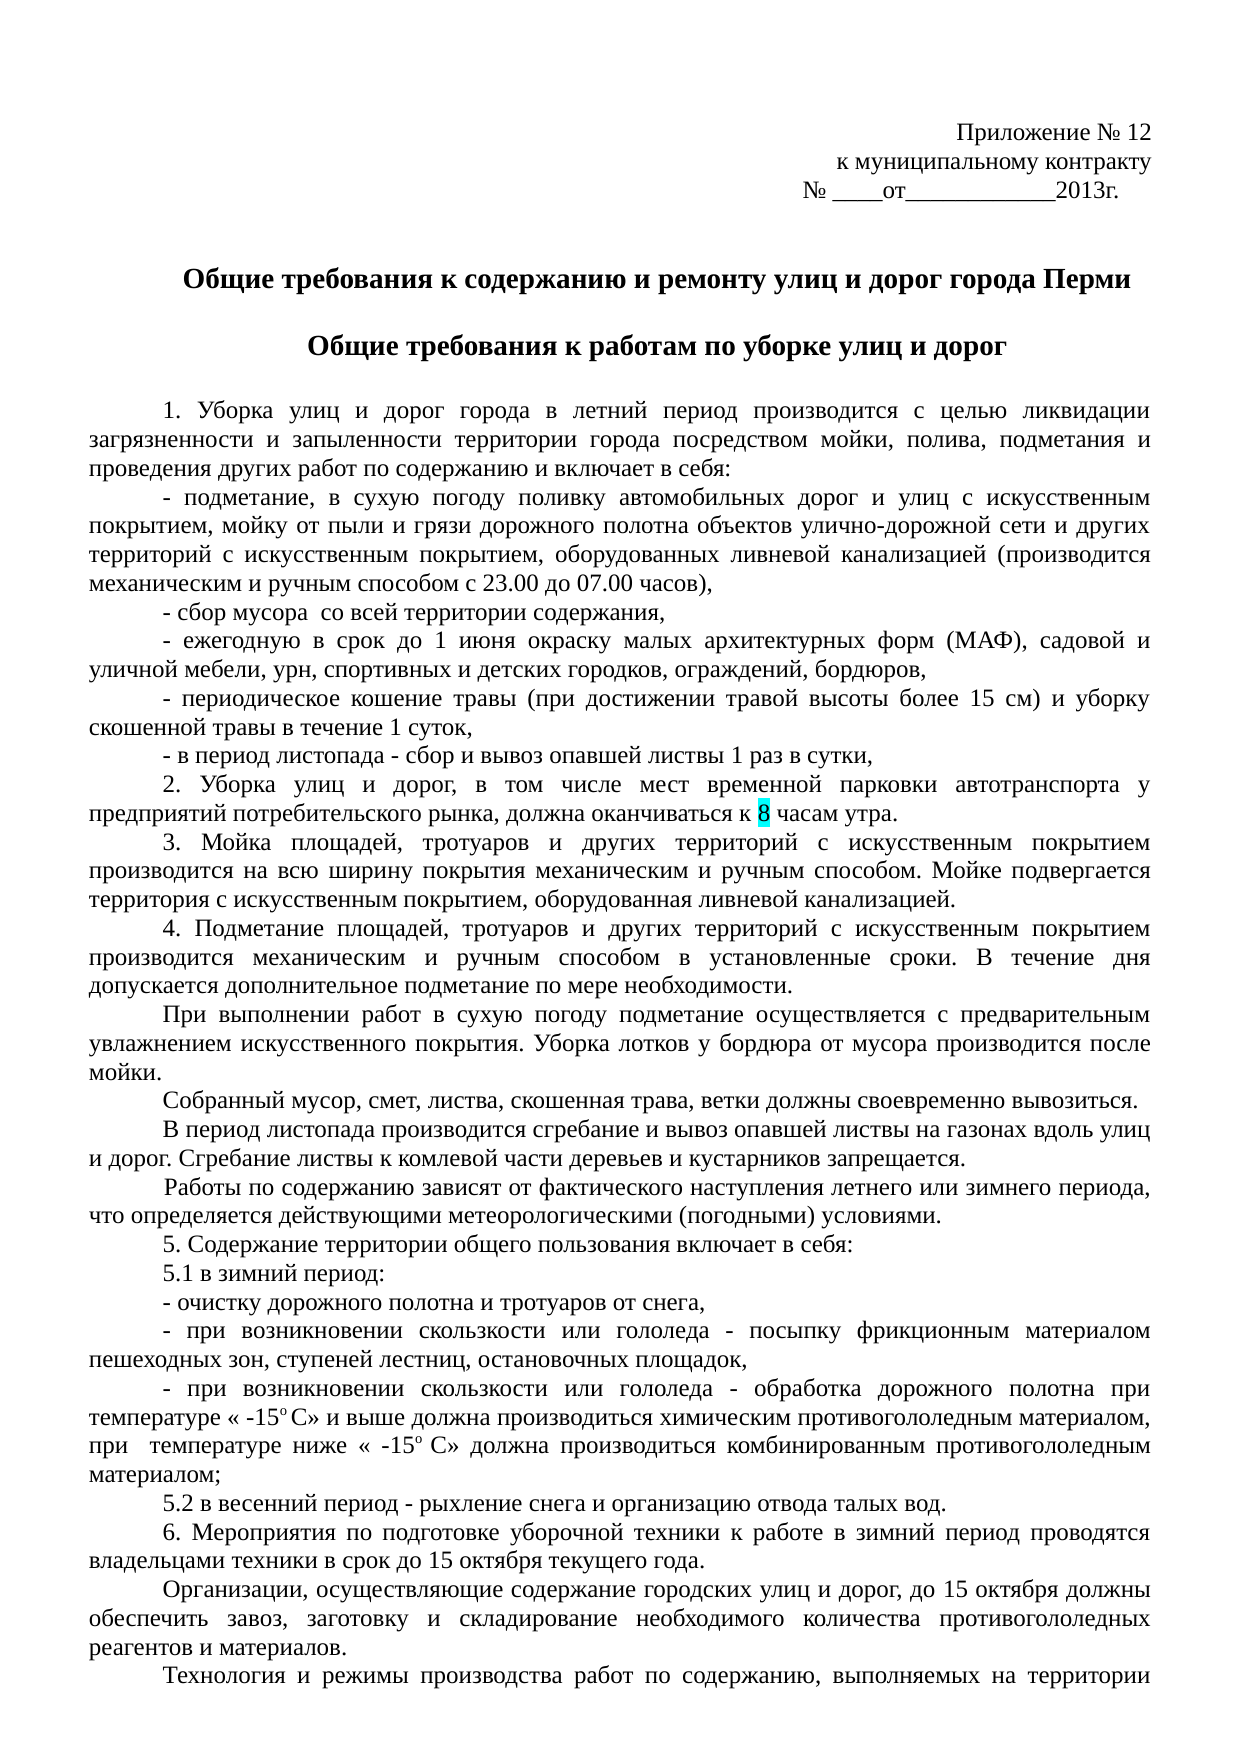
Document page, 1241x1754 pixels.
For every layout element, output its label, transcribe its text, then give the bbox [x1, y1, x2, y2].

text - периодическое кошение травы (при достижении травой высоты более ) и уборку скошенной травы в течение 1 суток, [89, 683, 1152, 740]
text 5.2 в весенний период - рыхление снега и организацию отвода талых вод. [89, 1488, 1152, 1517]
text - при возникновении скользкости или гололеда - обработка дорожного полотна при температуре « -15о С» и выше должна производиться химическим противогололедным материалом, при температуре ниже « -15о С» должна производиться комбинированным противогололедным материалом; [89, 1373, 1152, 1488]
text - очистку дорожного полотна и тротуаров от снега, [89, 1287, 1152, 1315]
text Собранный мусор, смет, листва, скошенная трава, ветки должны своевременно вывозиться. [89, 1085, 1152, 1114]
text 2. Уборка улиц и дорог, в том числе мест временной парковки автотранспорта у предприятий потребительского рынка, должна оканчиваться к 8 часам утра. [89, 769, 1152, 827]
text - в период листопада - сбор и вывоз опавшей листвы 1 раз в сутки, [89, 740, 1152, 769]
text 4. Подметание площадей, тротуаров и других территорий с искусственным покрытием производится механическим и ручным способом в установленные сроки. В течение дня допускается дополнительное подметание по мере необходимости. [89, 913, 1152, 999]
text 5. Содержание территории общего пользования включает в себя: [89, 1229, 1152, 1258]
text 5.1 в зимний период: [89, 1258, 1152, 1287]
text - при возникновении скользкости или гололеда - посыпку фрикционным материалом пешеходных зон, ступеней лестниц, остановочных площадок, [89, 1315, 1152, 1373]
text Общие требования к содержанию и ремонту улиц и дорог города Перми [89, 261, 1152, 295]
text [89, 1660, 1152, 1689]
text В период листопада производится сгребание и вывоз опавшей листвы на газонах вдоль улиц и дорог. Сгребание листвы к комлевой части деревьев и кустарников запрещается. [89, 1114, 1152, 1172]
text 6. Мероприятия по подготовке уборочной техники к работе в зимний период проводятся владельцами техники в срок до 15 октября текущего года. [89, 1517, 1152, 1574]
text Работы по содержанию зависят от фактического наступления летнего или зимнего периода, что определяется действующими метеорологическими (погодными) условиями. [89, 1172, 1152, 1229]
text Приложение № 12 к муниципальному контракту [89, 117, 1152, 175]
text 1. Уборка улиц и дорог города в летний период производится с целью ликвидации загрязненности и запыленности территории города посредством мойки, полива, подметания и проведения других работ по содержанию и включает в себя: [89, 395, 1152, 482]
text 3. Мойка площадей, тротуаров и других территорий с искусственным покрытием производится на всю ширину покрытия механическим и ручным способом. Мойке подвергается территория с искусственным покрытием, оборудованная ливневой канализацией. [89, 827, 1152, 913]
text Организации, осуществляющие содержание городских улиц и дорог, до 15 октября должны обеспечить завоз, заготовку и складирование необходимого количества противогололедных реагентов и материалов. [89, 1574, 1152, 1660]
text При выполнении работ в сухую погоду подметание осуществляется с предварительным увлажнением искусственного покрытия. Уборка лотков у бордюра от мусора производится после мойки. [89, 999, 1152, 1085]
text - сбор мусора со всей территории содержания, [89, 597, 1152, 625]
text - ежегодную в срок до 1 июня окраску малых архитектурных форм (МАФ), садовой и уличной мебели, урн, спортивных и детских городков, ограждений, бордюров, [89, 625, 1152, 683]
text Общие требования к работам по уборке улиц и дорог [89, 328, 1152, 362]
text № ____от____________2013г. [89, 175, 1152, 204]
text - подметание, в сухую погоду поливку автомобильных дорог и улиц с искусственным покрытием, мойку от пыли и грязи дорожного полотна объектов улично-дорожной сети и других территорий с искусственным покрытием, оборудованных ливневой канализацией (производится механическим и ручным способом с 23.00 до 07.00 часов), [89, 482, 1152, 597]
